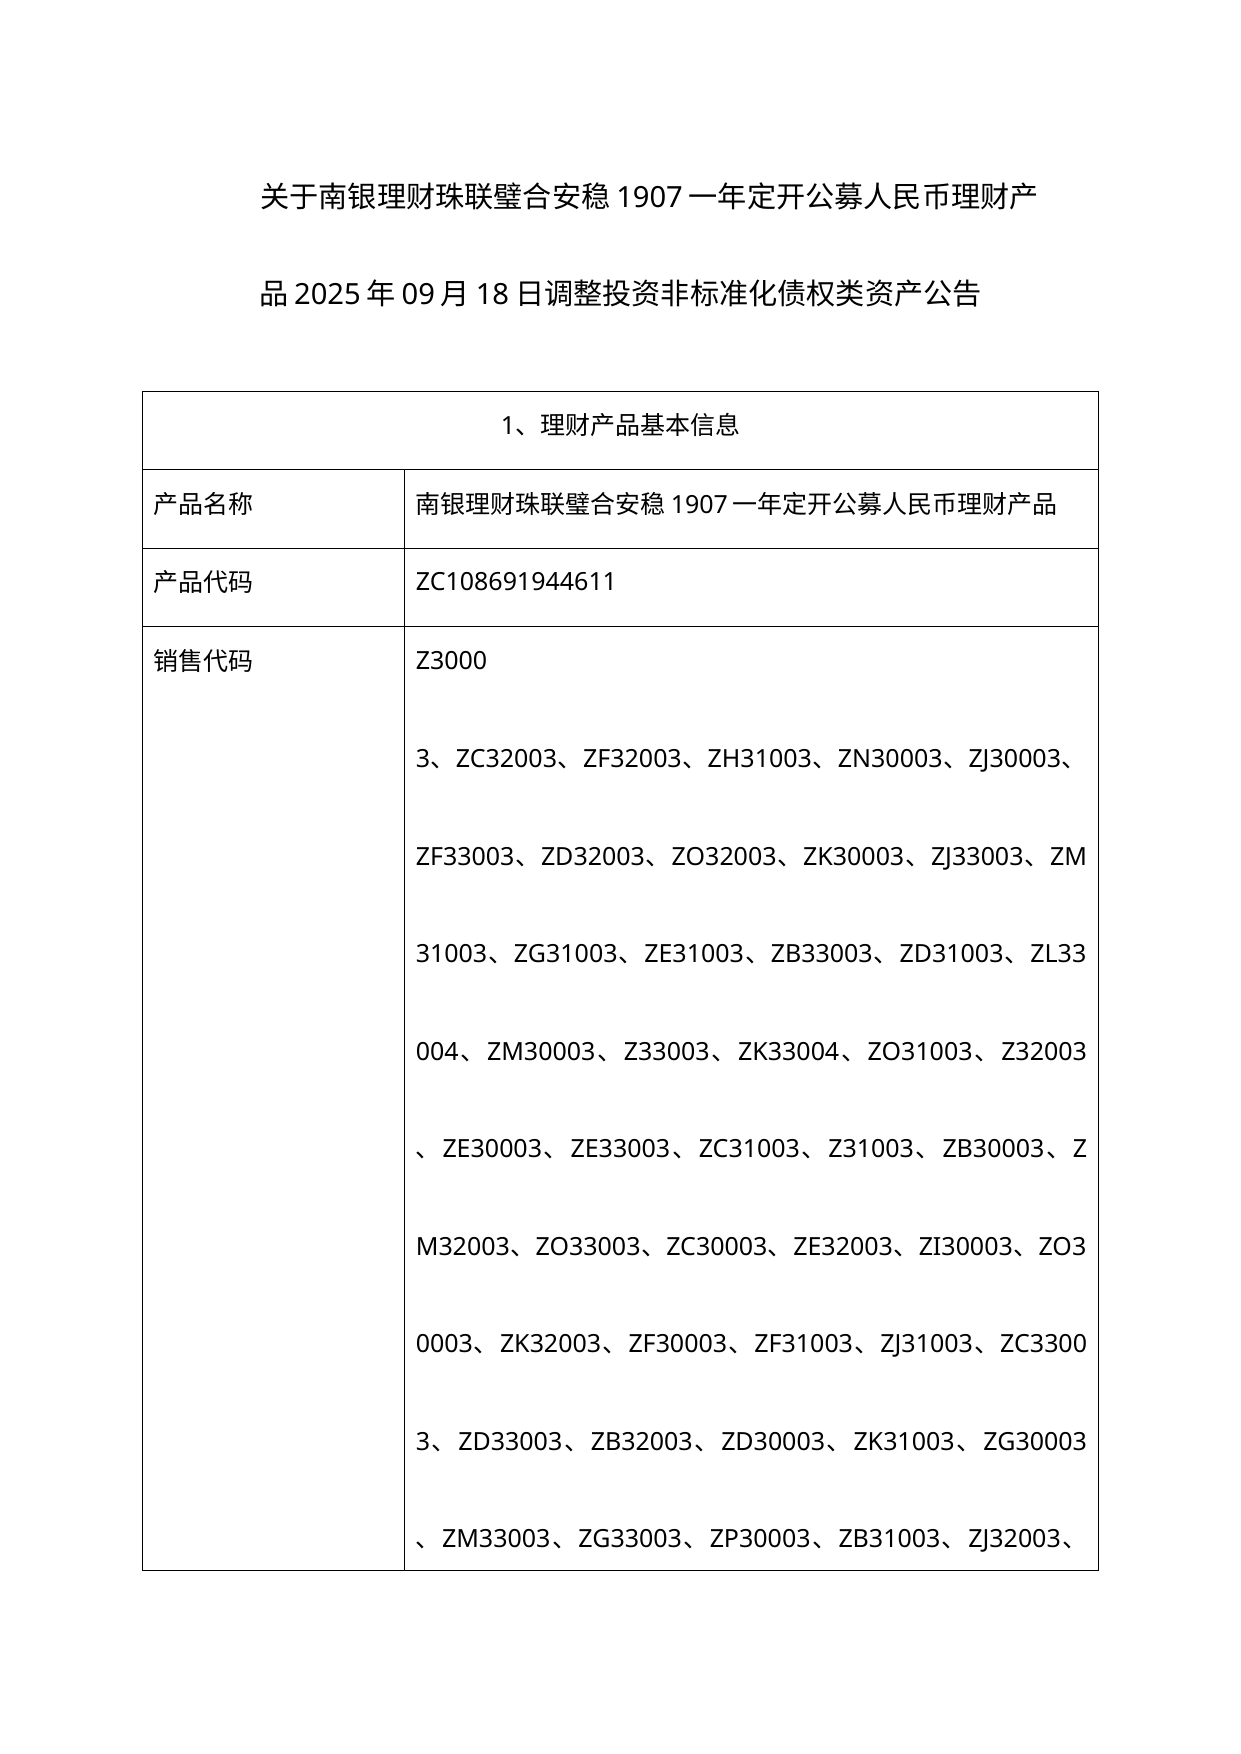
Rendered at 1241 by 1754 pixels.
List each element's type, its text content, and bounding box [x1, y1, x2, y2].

table_header 1、理财产品基本信息 [143, 392, 1098, 469]
text 关于南银理财珠联璧合安稳1907一年定开公募人民币理财产品2025年09月18日调整投资非标准化债权类资产公告 [187, 162, 1053, 324]
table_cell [405, 627, 1098, 1569]
table_cell 南银理财珠联璧合安稳1907一年定开公募人民币理财产品 [405, 470, 1098, 547]
table_cell 销售代码 [143, 627, 404, 1569]
table_cell 产品代码 [143, 549, 404, 626]
table_cell 产品名称 [143, 470, 404, 547]
table_cell ZC108691944611 [405, 549, 1098, 626]
